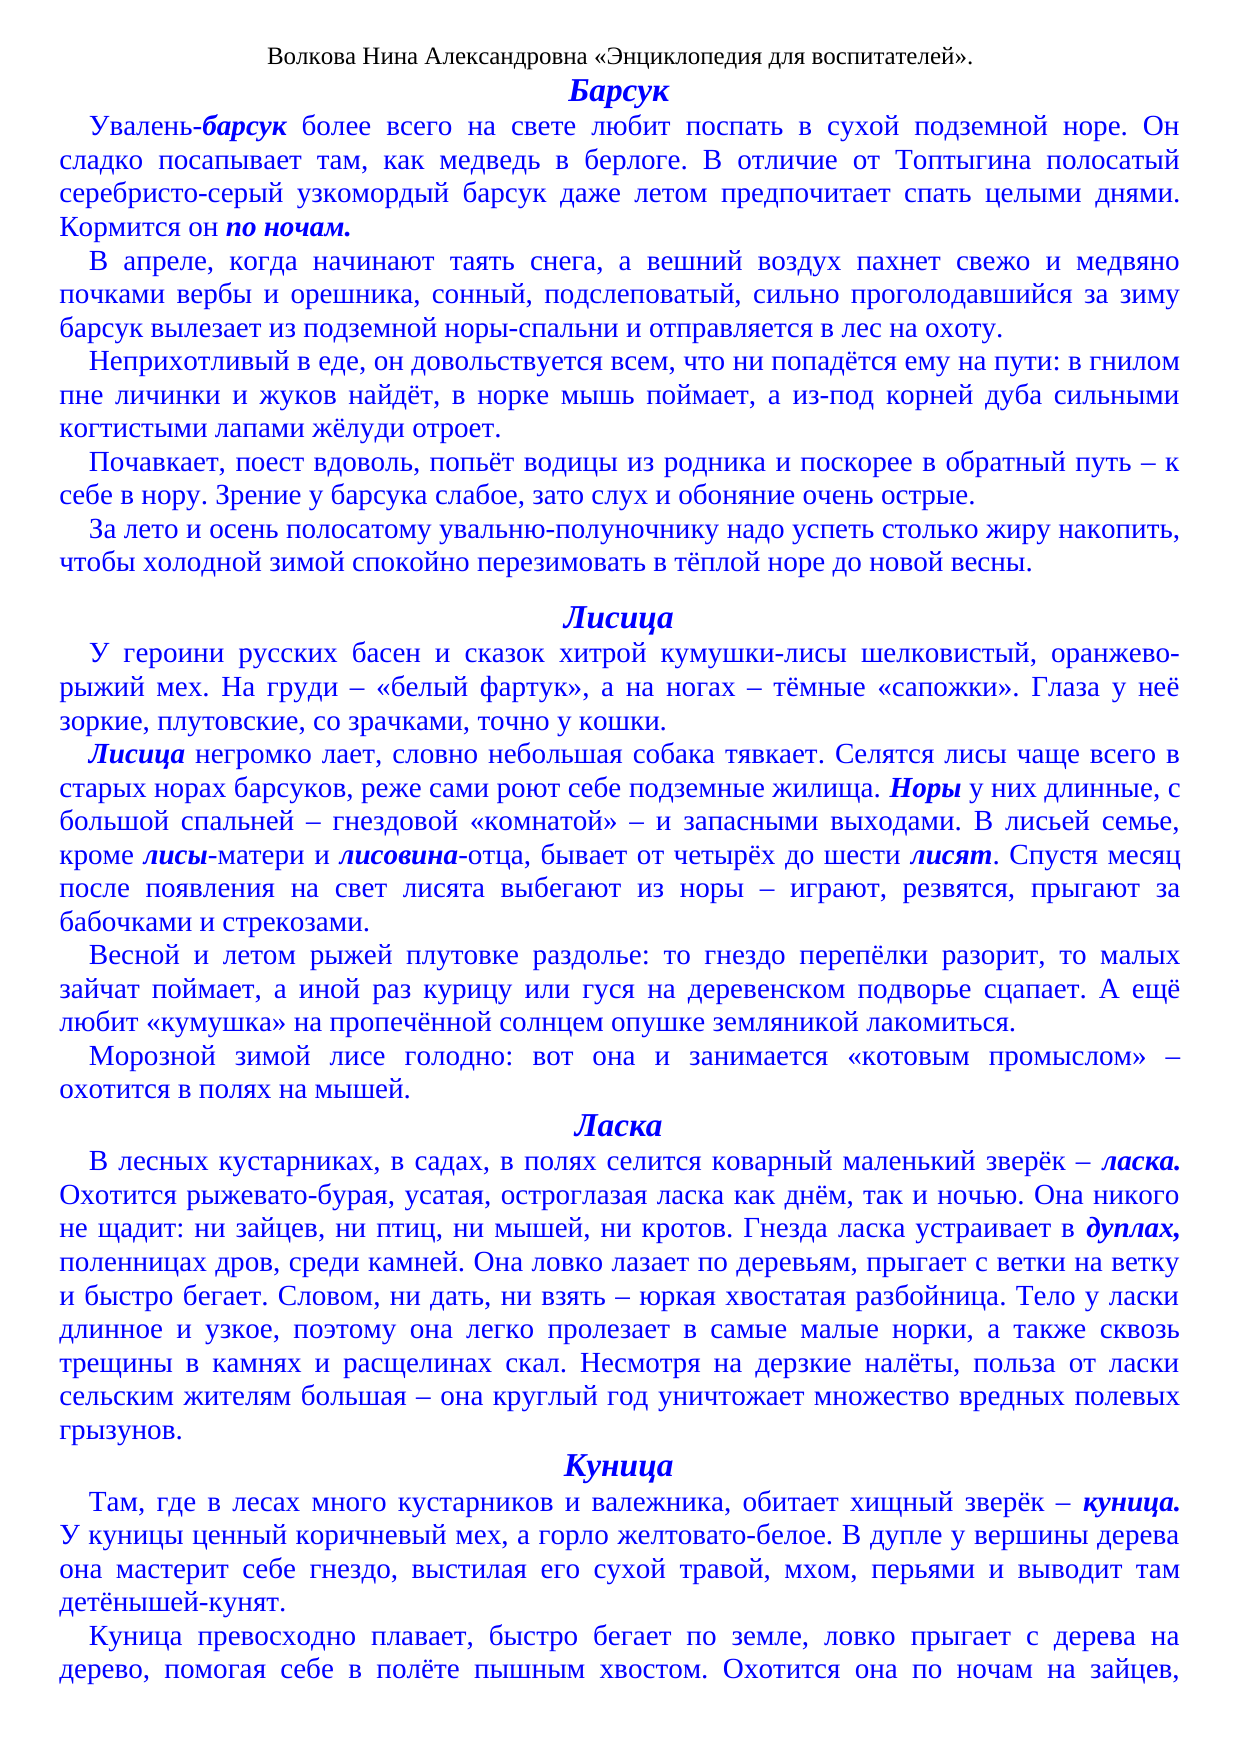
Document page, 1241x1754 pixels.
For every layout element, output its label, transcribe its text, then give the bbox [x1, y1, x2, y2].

text Морозной зимой лисе голодно: вот она и занимается «котовым промыслом» – охотится в полях на мышей. [59, 1038, 1181, 1105]
text Почавкает, поест вдоволь, попьёт водицы из родника и поскорее в обратный путь – к себе в нору. Зрение у барсука слабое, зато слух и обоняние очень острые. [59, 444, 1181, 511]
text В апреле, когда начинают таять снега, а вешний воздух пахнет свежо и медвяно почками вербы и орешника, сонный, подслеповатый, сильно проголодавшийся за зиму барсук вылезает из подземной норы-спальни и отправляется в лес на охоту. [59, 243, 1181, 343]
text За лето и осень полосатому увальню-полуночнику надо успеть столько жиру накопить, чтобы холодной зимой спокойно перезимовать в тёплой норе до новой весны. [59, 511, 1181, 578]
text В лесных кустарниках, в садах, в полях селится коварный маленький зверёк – ласка. Охотится рыжевато-бурая, усатая, остроглазая ласка как днём, так и ночью. Она никого не щадит: ни зайцев, ни птиц, ни мышей, ни кротов. Гнезда ласка устраивает в дуплах, поленницах дров, среди камней. Она ловко лазает по деревьям, прыгает с ветки на ветку и быстро бегает. Словом, ни дать, ни взять – юркая хвостатая разбойница. Тело у ласки длинное и узкое, поэтому она легко пролезает в самые малые норки, а также сквозь трещины в камнях и расщелинах скал. Несмотря на дерзкие налёты, польза от ласки сельским жителям большая – она круглый год уничтожает множество вредных полевых грызунов. [59, 1143, 1181, 1445]
text Весной и летом рыжей плутовке раздолье: то гнездо перепёлки разорит, то малых зайчат поймает, а иной раз курицу или гуся на деревенском подворье сцапает. А ещё любит «кумушка» на пропечённой солнцем опушке земляникой лакомиться. [59, 937, 1181, 1038]
text Неприхотливый в еде, он довольствуется всем, что ни попадётся ему на пути: в гнилом пне личинки и жуков найдёт, в норке мышь поймает, а из-под корней дуба сильными когтистыми лапами жёлуди отроет. [59, 343, 1181, 444]
text Там, где в лесах много кустарников и валежника, обитает хищный зверёк – куница. У куницы ценный коричневый мех, а горло желтовато-белое. В дупле у вершины дерева она мастерит себе гнездо, выстилая его сухой травой, мхом, перьями и выводит там детёнышей-кунят. [59, 1484, 1181, 1618]
text Куница [59, 1445, 1181, 1484]
text У героини русских басен и сказок хитрой кумушки-лисы шелковистый, оранжево-рыжий мех. На груди – «белый фартук», а на ногах – тёмные «сапожки». Глаза у неё зоркие, плутовские, со зрачками, точно у кошки. [59, 636, 1181, 736]
text Лисица [59, 597, 1181, 636]
text Ласка [59, 1105, 1181, 1143]
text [59, 1618, 1181, 1685]
text Увалень-барсук более всего на свете любит поспать в сухой подземной норе. Он сладко посапывает там, как медведь в берлоге. В отличие от Топтыгина полосатый серебристо-серый узкомордый барсук даже летом предпочитает спать целыми днями. Кормится он по ночам. [59, 108, 1181, 243]
text Барсук [59, 70, 1181, 108]
text Лисица негромко лает, словно небольшая собака тявкает. Селятся лисы чаще всего в старых норах барсуков, реже сами роют себе подземные жилища. Норы у них длинные, с большой спальней – гнездовой «комнатой» – и запасными выходами. В лисьей семье, кроме лисы-матери и лисовина-отца, бывает от четырёх до шести лисят. Спустя месяц после появления на свет лисята выбегают из норы – играют, резвятся, прыгают за бабочками и стрекозами. [59, 736, 1181, 937]
